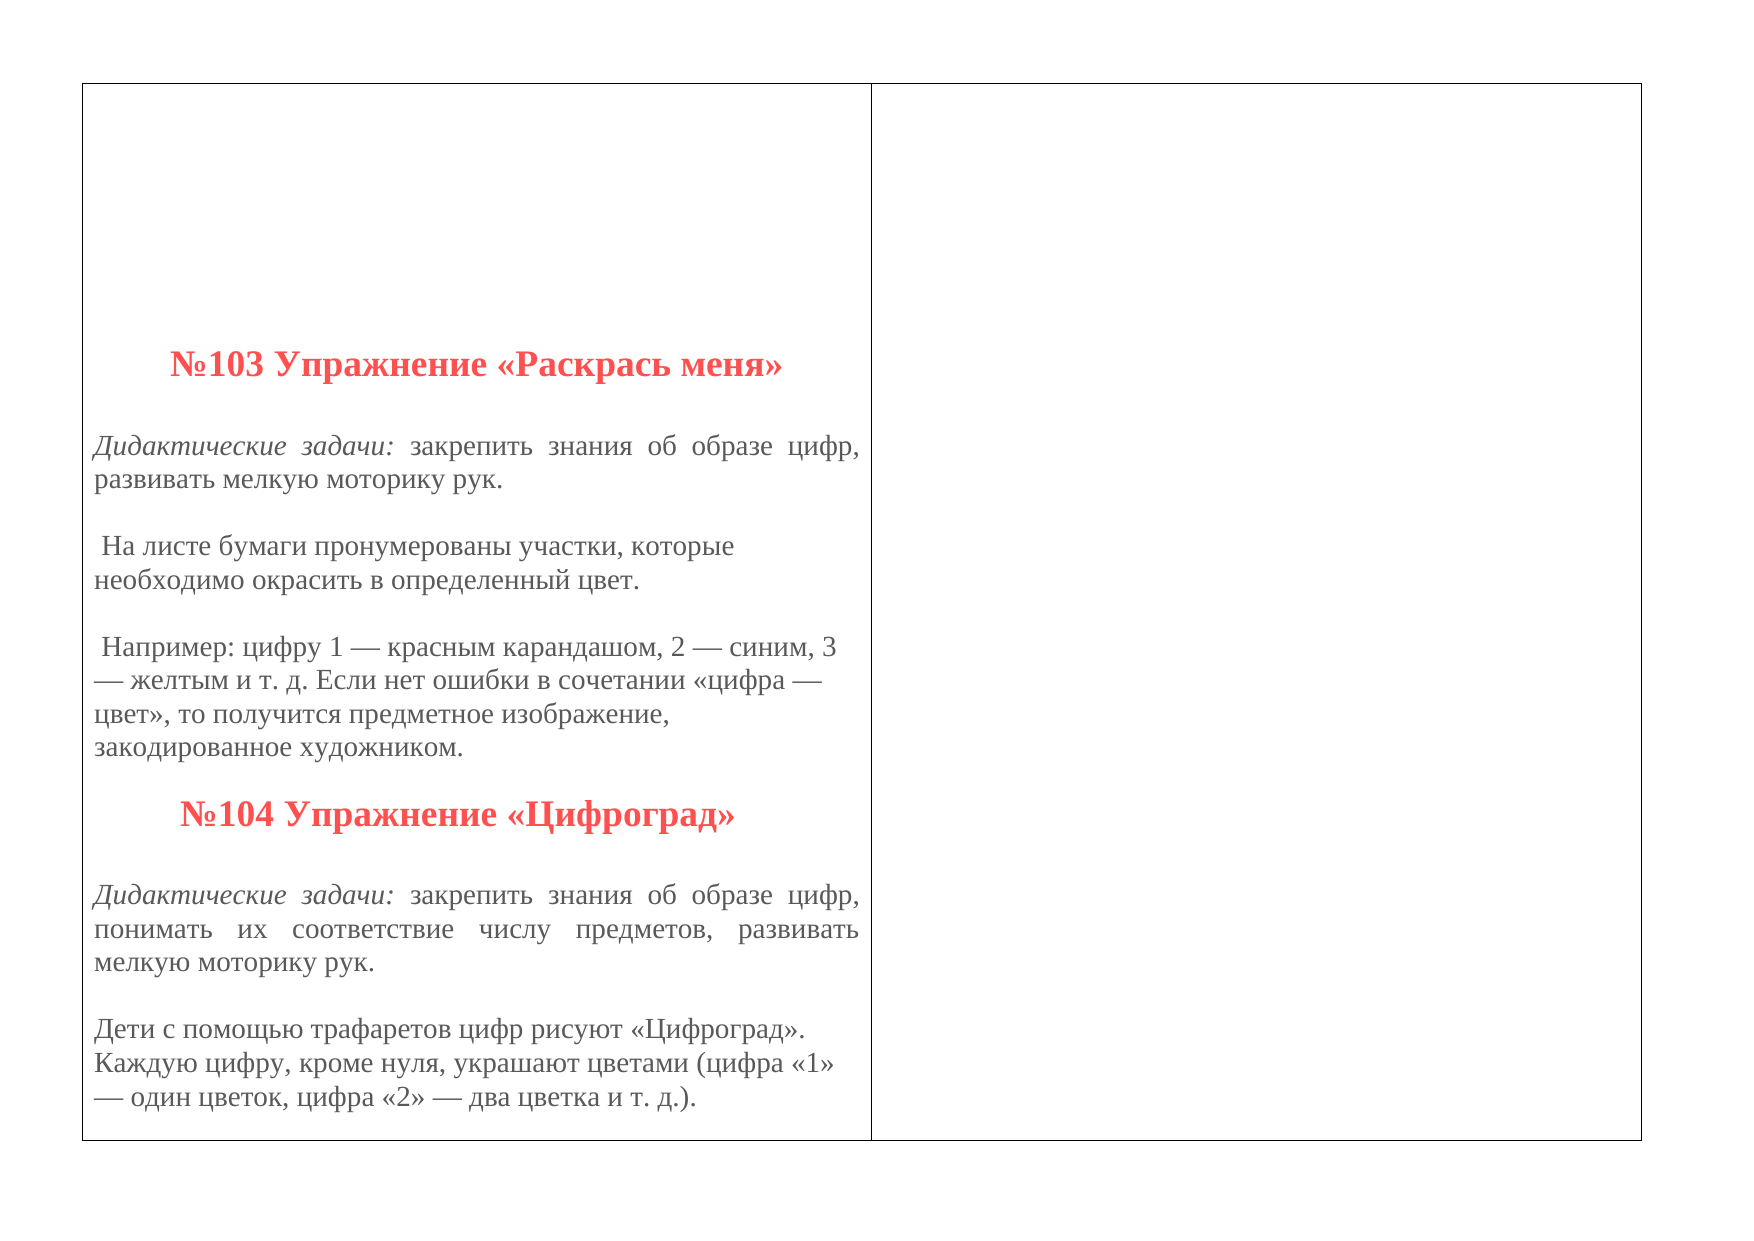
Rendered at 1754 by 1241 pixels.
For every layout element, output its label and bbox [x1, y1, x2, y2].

table_header [872, 84, 1641, 1140]
table_header [83, 84, 871, 1140]
